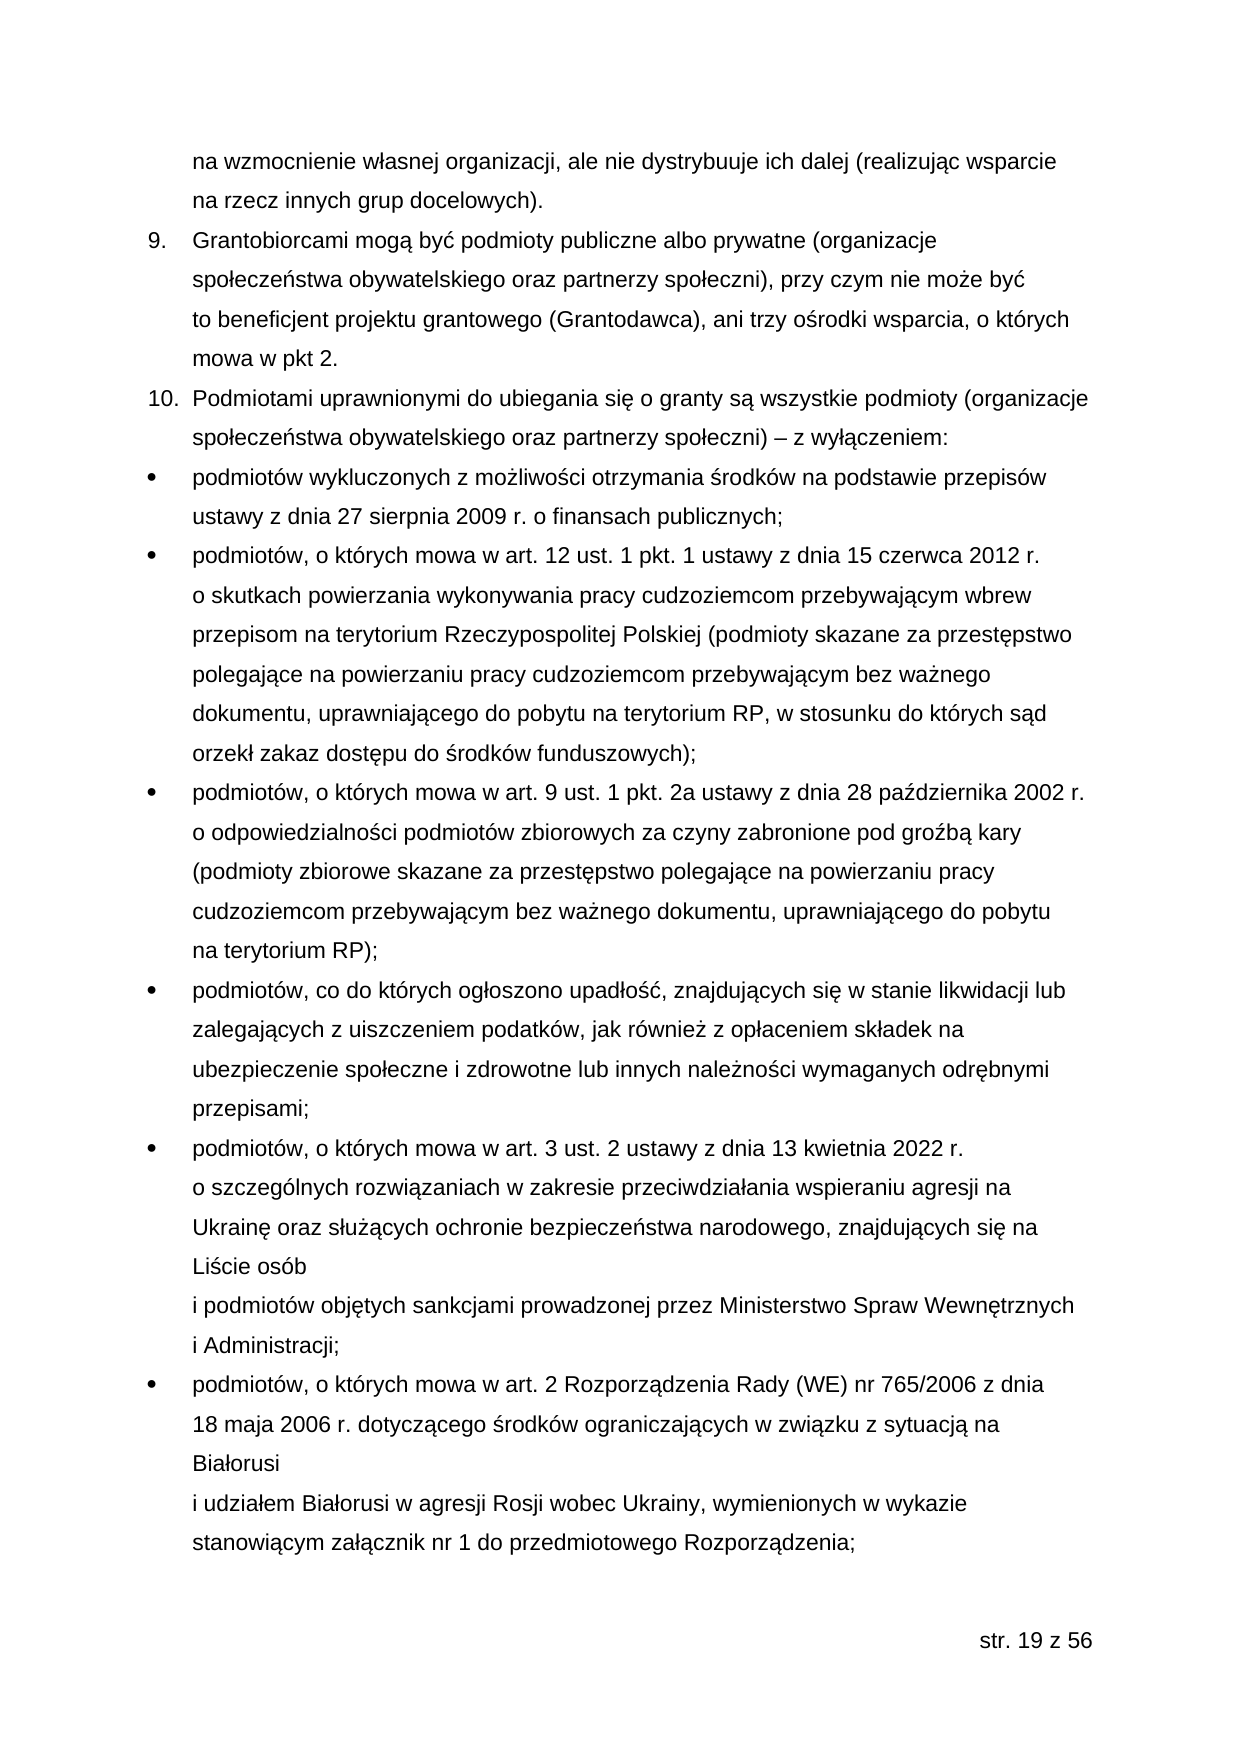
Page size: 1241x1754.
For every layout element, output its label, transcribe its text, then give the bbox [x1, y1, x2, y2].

list podmiotów, o których mowa w art. 12 ust. 1 pkt. 1 ustawy z dnia 15 czerwca 2012 r. o skutkach powierzania wykonywania pracy cudzoziemcom przebywającym wbrew przepisom na terytorium Rzeczypospolitej Polskiej (podmioty skazane za przestępstwo polegające na powierzaniu pracy cudzoziemcom przebywającym bez ważnego dokumentu, uprawniającego do pobytu na terytorium RP, w stosunku do których sąd orzekł zakaz dostępu do środków funduszowych); [148, 542, 1093, 766]
list Podmiotami uprawnionymi do ubiegania się o granty są wszystkie podmioty (organizacje społeczeństwa obywatelskiego oraz partnerzy społeczni) – z wyłączeniem: [148, 384, 1093, 450]
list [148, 148, 1093, 213]
list podmiotów, o których mowa w art. 3 ust. 2 ustawy z dnia 13 kwietnia 2022 r. o szczególnych rozwiązaniach w zakresie przeciwdziałania wspieraniu agresji na Ukrainę oraz służących ochronie bezpieczeństwa narodowego, znajdujących się na Liście osób i podmiotów objętych sankcjami prowadzonej przez Ministerstwo Spraw Wewnętrznych i Administracji; [148, 1134, 1093, 1358]
list podmiotów wykluczonych z możliwości otrzymania środków na podstawie przepisów ustawy z dnia 27 sierpnia 2009 r. o finansach publicznych; [148, 463, 1093, 529]
list podmiotów, o których mowa w art. 9 ust. 1 pkt. 2a ustawy z dnia 28 października 2002 r. o odpowiedzialności podmiotów zbiorowych za czyny zabronione pod groźbą kary (podmioty zbiorowe skazane za przestępstwo polegające na powierzaniu pracy cudzoziemcom przebywającym bez ważnego dokumentu, uprawniającego do pobytu na terytorium RP); [148, 779, 1093, 963]
list podmiotów, o których mowa w art. 2 Rozporządzenia Rady (WE) nr 765/2006 z dnia 18 maja 2006 r. dotyczącego środków ograniczających w związku z sytuacją na Białorusi i udziałem Białorusi w agresji Rosji wobec Ukrainy, wymienionych w wykazie stanowiącym załącznik nr 1 do przedmiotowego Rozporządzenia; [148, 1371, 1093, 1556]
list podmiotów, co do których ogłoszono upadłość, znajdujących się w stanie likwidacji lub zalegających z uiszczeniem podatków, jak również z opłaceniem składek na ubezpieczenie społeczne i zdrowotne lub innych należności wymaganych odrębnymi przepisami; [148, 977, 1093, 1121]
list Grantobiorcami mogą być podmioty publiczne albo prywatne (organizacje społeczeństwa obywatelskiego oraz partnerzy społeczni), przy czym nie może być to beneficjent projektu grantowego (Grantodawca), ani trzy ośrodki wsparcia, o których mowa w pkt 2. [148, 227, 1093, 371]
